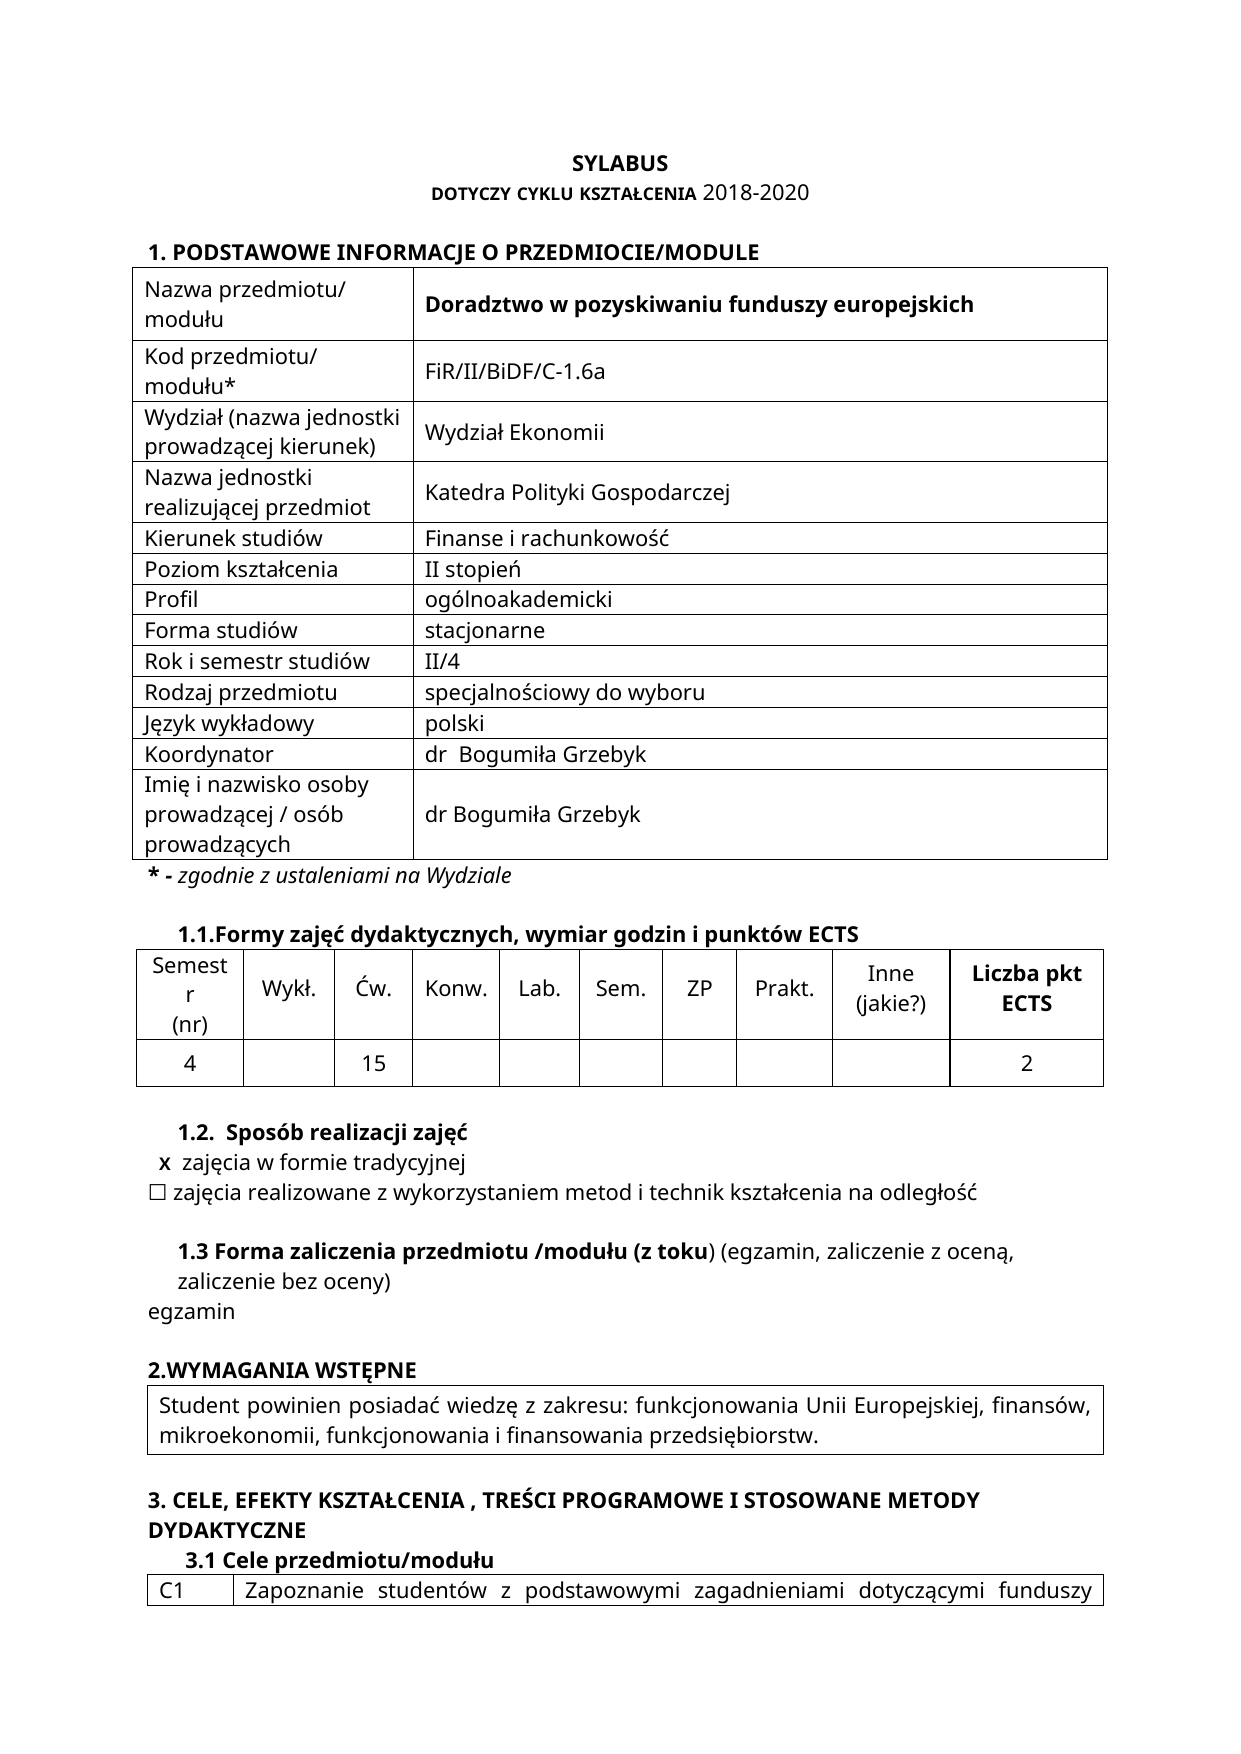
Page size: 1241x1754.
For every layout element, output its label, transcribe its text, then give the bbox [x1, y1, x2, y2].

table_cell Kod przedmiotu/ modułu* [133, 341, 413, 401]
table_cell Rodzaj przedmiotu [133, 677, 413, 707]
text 2.WYMAGANIA WSTĘPNE [148, 1355, 1093, 1385]
table_cell II stopień [414, 554, 1107, 583]
table_cell Wydział (nazwa jednostki prowadzącej kierunek) [133, 402, 413, 461]
table_cell Język wykładowy [133, 708, 413, 738]
table_header Inne (jakie?) [833, 950, 949, 1039]
table_cell [833, 1040, 949, 1086]
table_cell [737, 1040, 832, 1086]
text ☐ zajęcia realizowane z wykorzystaniem metod i technik kształcenia na odległość [148, 1177, 1093, 1206]
table_cell Wydział Ekonomii [414, 402, 1107, 461]
table_cell II/4 [414, 646, 1107, 676]
table_cell Imię i nazwisko osoby prowadzącej / osób prowadzących [133, 770, 413, 859]
text 1.3 Forma zaliczenia przedmiotu /modułu (z toku) (egzamin, zaliczenie z oceną, zaliczenie bez oceny) [177, 1236, 1093, 1296]
table_cell polski [414, 708, 1107, 738]
table_cell specjalnościowy do wyboru [414, 677, 1107, 707]
text x zajęcia w formie tradycyjnej [148, 1147, 1093, 1177]
table_header Semestr (nr) [137, 950, 243, 1039]
table_cell dr Bogumiła Grzebyk [414, 770, 1107, 859]
text SYLABUS [148, 148, 1093, 177]
table_cell ogólnoakademicki [414, 585, 1107, 614]
table_header Sem. [580, 950, 662, 1039]
table_cell Kierunek studiów [133, 523, 413, 553]
text 1.1.Formy zajęć dydaktycznych, wymiar godzin i punktów ECTS [177, 919, 1093, 949]
table_cell 4 [137, 1040, 243, 1086]
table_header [234, 1575, 1103, 1605]
text * - zgodnie z ustaleniami na Wydziale [148, 860, 1093, 890]
table_cell [413, 1040, 499, 1086]
table_cell Koordynator [133, 739, 413, 768]
table_cell [663, 1040, 736, 1086]
table_cell Rok i semestr studiów [133, 646, 413, 676]
table_header Nazwa przedmiotu/ modułu [133, 268, 413, 340]
table_header Prakt. [737, 950, 832, 1039]
table_header C1 [148, 1575, 233, 1605]
table_header Wykł. [244, 950, 334, 1039]
table_cell Profil [133, 585, 413, 614]
table_header Liczba pkt ECTS [951, 950, 1103, 1039]
table_cell Nazwa jednostki realizującej przedmiot [133, 462, 413, 522]
text 1. PODSTAWOWE INFORMACJE O PRZEDMIOCIE/MODULE [148, 237, 1093, 267]
text 3. CELE, EFEKTY KSZTAŁCENIA , TREŚCI PROGRAMOWE I STOSOWANE METODY DYDAKTYCZNE [148, 1485, 1093, 1544]
table_header Konw. [413, 950, 499, 1039]
table_header Lab. [500, 950, 579, 1039]
table_cell stacjonarne [414, 615, 1107, 645]
table_cell [244, 1040, 334, 1086]
table_header Ćw. [335, 950, 412, 1039]
text 3.1 Cele przedmiotu/modułu [185, 1544, 1093, 1574]
table_cell [580, 1040, 662, 1086]
table_cell Poziom kształcenia [133, 554, 413, 583]
table_header ZP [663, 950, 736, 1039]
table_cell Katedra Polityki Gospodarczej [414, 462, 1107, 522]
table_cell FiR/II/BiDF/C-1.6a [414, 341, 1107, 401]
text dotyczy cyklu kształcenia 2018-2020 [148, 177, 1093, 207]
table_header Student powinien posiadać wiedzę z zakresu: funkcjonowania Unii Europejskiej, finansów, mikroekonomii, funkcjonowania i finansowania przedsiębiorstw. [148, 1386, 1103, 1454]
table_cell [500, 1040, 579, 1086]
text 1.2. Sposób realizacji zajęć [177, 1117, 1093, 1147]
table_cell Forma studiów [133, 615, 413, 645]
table_cell Finanse i rachunkowość [414, 523, 1107, 553]
table_cell dr Bogumiła Grzebyk [414, 739, 1107, 768]
table_cell 2 [951, 1040, 1103, 1086]
table_header Doradztwo w pozyskiwaniu funduszy europejskich [414, 268, 1107, 340]
table_cell 15 [335, 1040, 412, 1086]
text egzamin [148, 1296, 1093, 1326]
